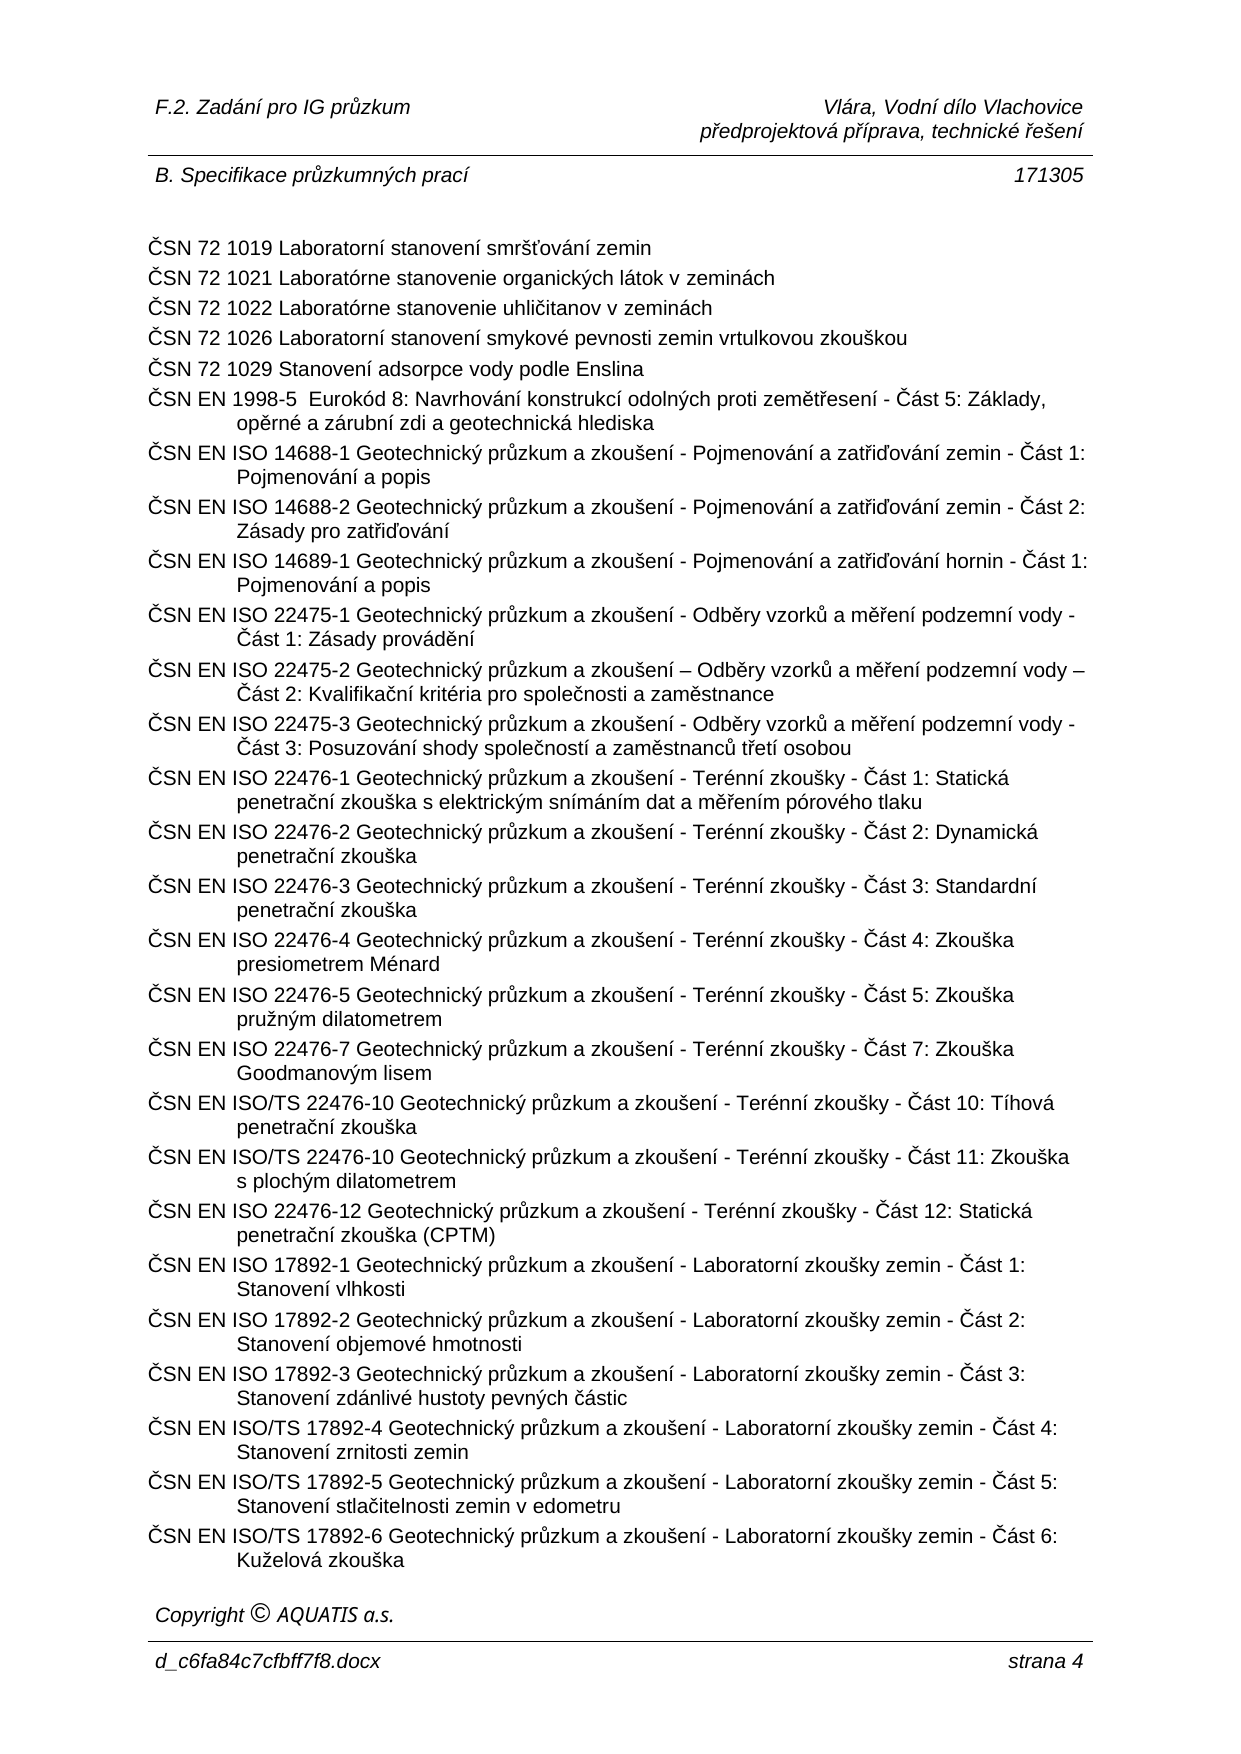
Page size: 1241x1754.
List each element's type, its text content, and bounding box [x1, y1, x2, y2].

text ČSN EN ISO 22476-4 Geotechnický průzkum a zkoušení - Terénní zkoušky - Část 4: Zkouška presiometrem Ménard [148, 928, 1092, 976]
text ČSN EN ISO 22475-3 Geotechnický průzkum a zkoušení - Odběry vzorků a měření podzemní vody - Část 3: Posuzování shody společností a zaměstnanců třetí osobou [148, 712, 1092, 759]
text ČSN EN ISO 22476-5 Geotechnický průzkum a zkoušení - Terénní zkoušky - Část 5: Zkouška pružným dilatometrem [148, 982, 1092, 1030]
text ČSN EN ISO/TS 17892-4 Geotechnický průzkum a zkoušení - Laboratorní zkoušky zemin - Část 4: Stanovení zrnitosti zemin [148, 1416, 1092, 1464]
text ČSN EN ISO 22476-7 Geotechnický průzkum a zkoušení - Terénní zkoušky - Část 7: Zkouška Goodmanovým lisem [148, 1037, 1092, 1084]
text ČSN EN ISO 22476-2 Geotechnický průzkum a zkoušení - Terénní zkoušky - Část 2: Dynamická penetrační zkouška [148, 820, 1092, 868]
text ČSN 72 1021 Laboratórne stanovenie organických látok v zeminách [148, 266, 1092, 290]
text ČSN EN ISO 22476-12 Geotechnický průzkum a zkoušení - Terénní zkoušky - Část 12: Statická penetrační zkouška (CPTM) [148, 1199, 1092, 1247]
text ČSN EN ISO 17892-2 Geotechnický průzkum a zkoušení - Laboratorní zkoušky zemin - Část 2: Stanovení objemové hmotnosti [148, 1307, 1092, 1355]
text ČSN 72 1022 Laboratórne stanovenie uhličitanov v zeminách [148, 296, 1092, 320]
text ČSN EN ISO 14688-1 Geotechnický průzkum a zkoušení - Pojmenování a zatřiďování zemin - Část 1: Pojmenování a popis [148, 441, 1092, 489]
text ČSN EN ISO 14689-1 Geotechnický průzkum a zkoušení - Pojmenování a zatřiďování hornin - Část 1: Pojmenování a popis [148, 549, 1092, 597]
text ČSN 72 1019 Laboratorní stanovení smršťování zemin [148, 236, 1092, 259]
text ČSN EN ISO/TS 22476-10 Geotechnický průzkum a zkoušení - Terénní zkoušky - Část 10: Tíhová penetrační zkouška [148, 1091, 1092, 1139]
text ČSN EN ISO/TS 22476-10 Geotechnický průzkum a zkoušení - Terénní zkoušky - Část 11: Zkouška s plochým dilatometrem [148, 1145, 1092, 1193]
text ČSN EN ISO 17892-3 Geotechnický průzkum a zkoušení - Laboratorní zkoušky zemin - Část 3: Stanovení zdánlivé hustoty pevných částic [148, 1362, 1092, 1409]
text ČSN EN 1998-5 Eurokód 8: Navrhování konstrukcí odolných proti zemětřesení - Část 5: Základy, opěrné a zárubní zdi a geotechnická hlediska [148, 387, 1092, 434]
text ČSN EN ISO 14688-2 Geotechnický průzkum a zkoušení - Pojmenování a zatřiďování zemin - Část 2: Zásady pro zatřiďování [148, 495, 1092, 543]
text ČSN EN ISO 22476-3 Geotechnický průzkum a zkoušení - Terénní zkoušky - Část 3: Standardní penetrační zkouška [148, 874, 1092, 922]
text ČSN 72 1029 Stanovení adsorpce vody podle Enslina [148, 356, 1092, 380]
text ČSN EN ISO 17892-1 Geotechnický průzkum a zkoušení - Laboratorní zkoušky zemin - Část 1: Stanovení vlhkosti [148, 1253, 1092, 1301]
text ČSN EN ISO/TS 17892-5 Geotechnický průzkum a zkoušení - Laboratorní zkoušky zemin - Část 5: Stanovení stlačitelnosti zemin v edometru [148, 1470, 1092, 1518]
text ČSN EN ISO 22476-1 Geotechnický průzkum a zkoušení - Terénní zkoušky - Část 1: Statická penetrační zkouška s elektrickým snímáním dat a měřením pórového tlaku [148, 766, 1092, 814]
text ČSN EN ISO/TS 17892-6 Geotechnický průzkum a zkoušení - Laboratorní zkoušky zemin - Část 6: Kuželová zkouška [148, 1524, 1092, 1572]
text ČSN EN ISO 22475-1 Geotechnický průzkum a zkoušení - Odběry vzorků a měření podzemní vody - Část 1: Zásady provádění [148, 603, 1092, 651]
text ČSN EN ISO 22475-2 Geotechnický průzkum a zkoušení – Odběry vzorků a měření podzemní vody – Část 2: Kvalifikační kritéria pro společnosti a zaměstnance [148, 657, 1092, 705]
text ČSN 72 1026 Laboratorní stanovení smykové pevnosti zemin vrtulkovou zkouškou [148, 326, 1092, 350]
